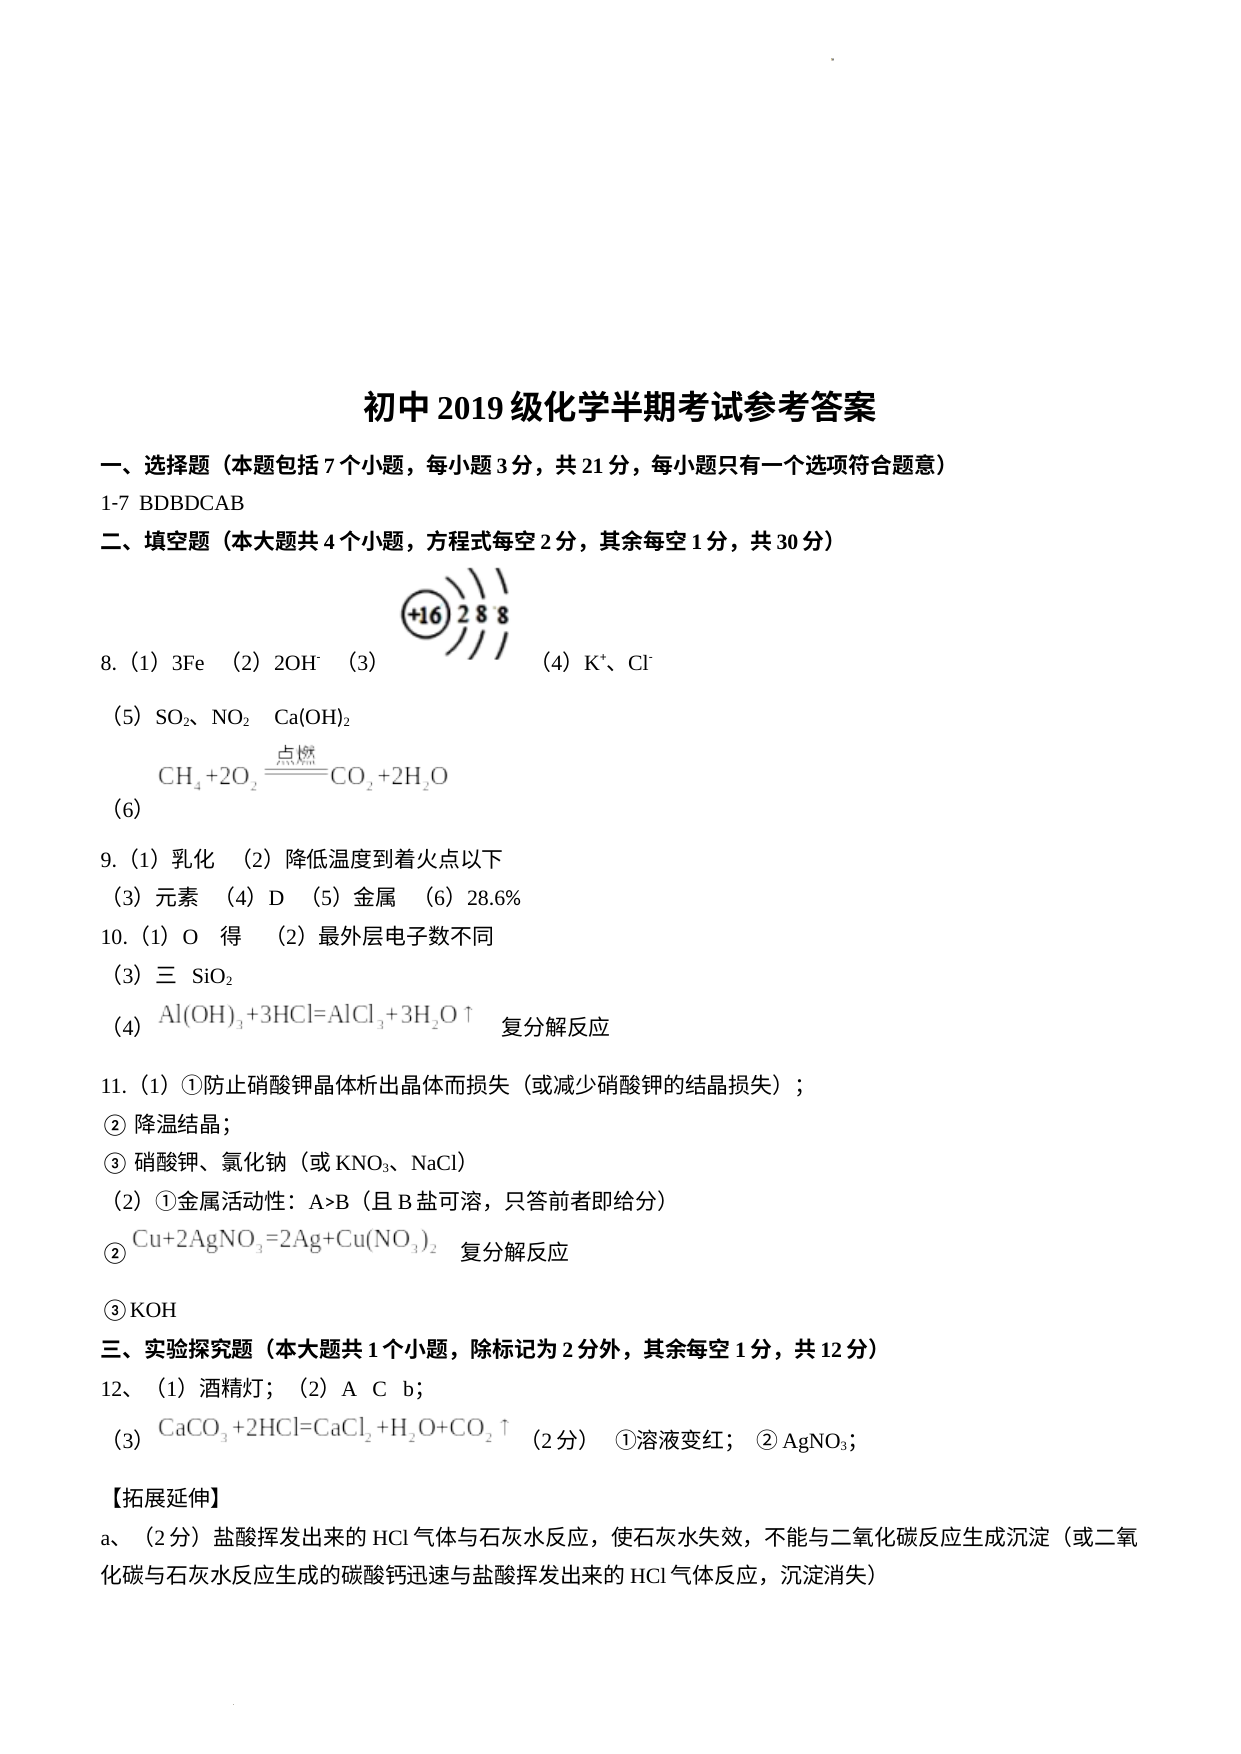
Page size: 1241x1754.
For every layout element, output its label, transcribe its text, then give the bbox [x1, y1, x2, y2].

text 一、选择题（本题包括7个小题，每小题3分，共21分，每小题只有一个选项符合题意） [100, 447, 1140, 480]
text （6） [100, 737, 1140, 835]
text 【拓展延伸】 [100, 1480, 1140, 1513]
text ③KOH [100, 1294, 1140, 1326]
text （3）（2分） ①溶液变红； ②AgNO3； [100, 1409, 1140, 1474]
text （3）三 SiO2 [100, 957, 1140, 990]
text 初中2019级化学半期考试参考答案 [100, 373, 1140, 438]
text （4） 复分解反应 [100, 996, 1140, 1061]
text 二、填空题（本大题共4个小题，方程式每空2分，其余每空1分，共30分） [100, 524, 1140, 556]
text （3）元素 （4）D （5）金属 （6）28.6% [100, 880, 1140, 912]
text ③硝酸钾、氯化钠（或KNO3、NaCl） [100, 1145, 1140, 1177]
text 1-7 BDBDCAB [100, 486, 1140, 518]
text ②降温结晶； [100, 1106, 1140, 1139]
text 10.（1）O 得 （2）最外层电子数不同 [100, 919, 1140, 951]
text 三、实验探究题（本大题共1个小题，除标记为2分外，其余每空1分，共12分） [100, 1332, 1140, 1364]
text 9.（1）乳化 （2）降低温度到着火点以下 [100, 841, 1140, 874]
text 11.（1）①防止硝酸钾晶体析出晶体而损失（或减少硝酸钾的结晶损失）； [100, 1067, 1140, 1100]
text 12、（1）酒精灯；（2）A C b； [100, 1370, 1140, 1403]
text ② 复分解反应 [100, 1222, 1140, 1287]
text 8.（1）3Fe （2）2OH- （3） （4）K+、Cl- [100, 562, 1140, 692]
picture [389, 562, 520, 671]
text （2）①金属活动性：A>B（且B盐可溶，只答前者即给分） [100, 1184, 1140, 1216]
text （5）SO2、NO2 Ca(OH)2 [100, 699, 1140, 731]
text a、（2分）盐酸挥发出来的HCl气体与石灰水反应，使石灰水失效，不能与二氧化碳反应生成沉淀（或二氧化碳与石灰水反应生成的碳酸钙迅速与盐酸挥发出来的HCl气体反应，沉淀消失） [100, 1519, 1140, 1591]
